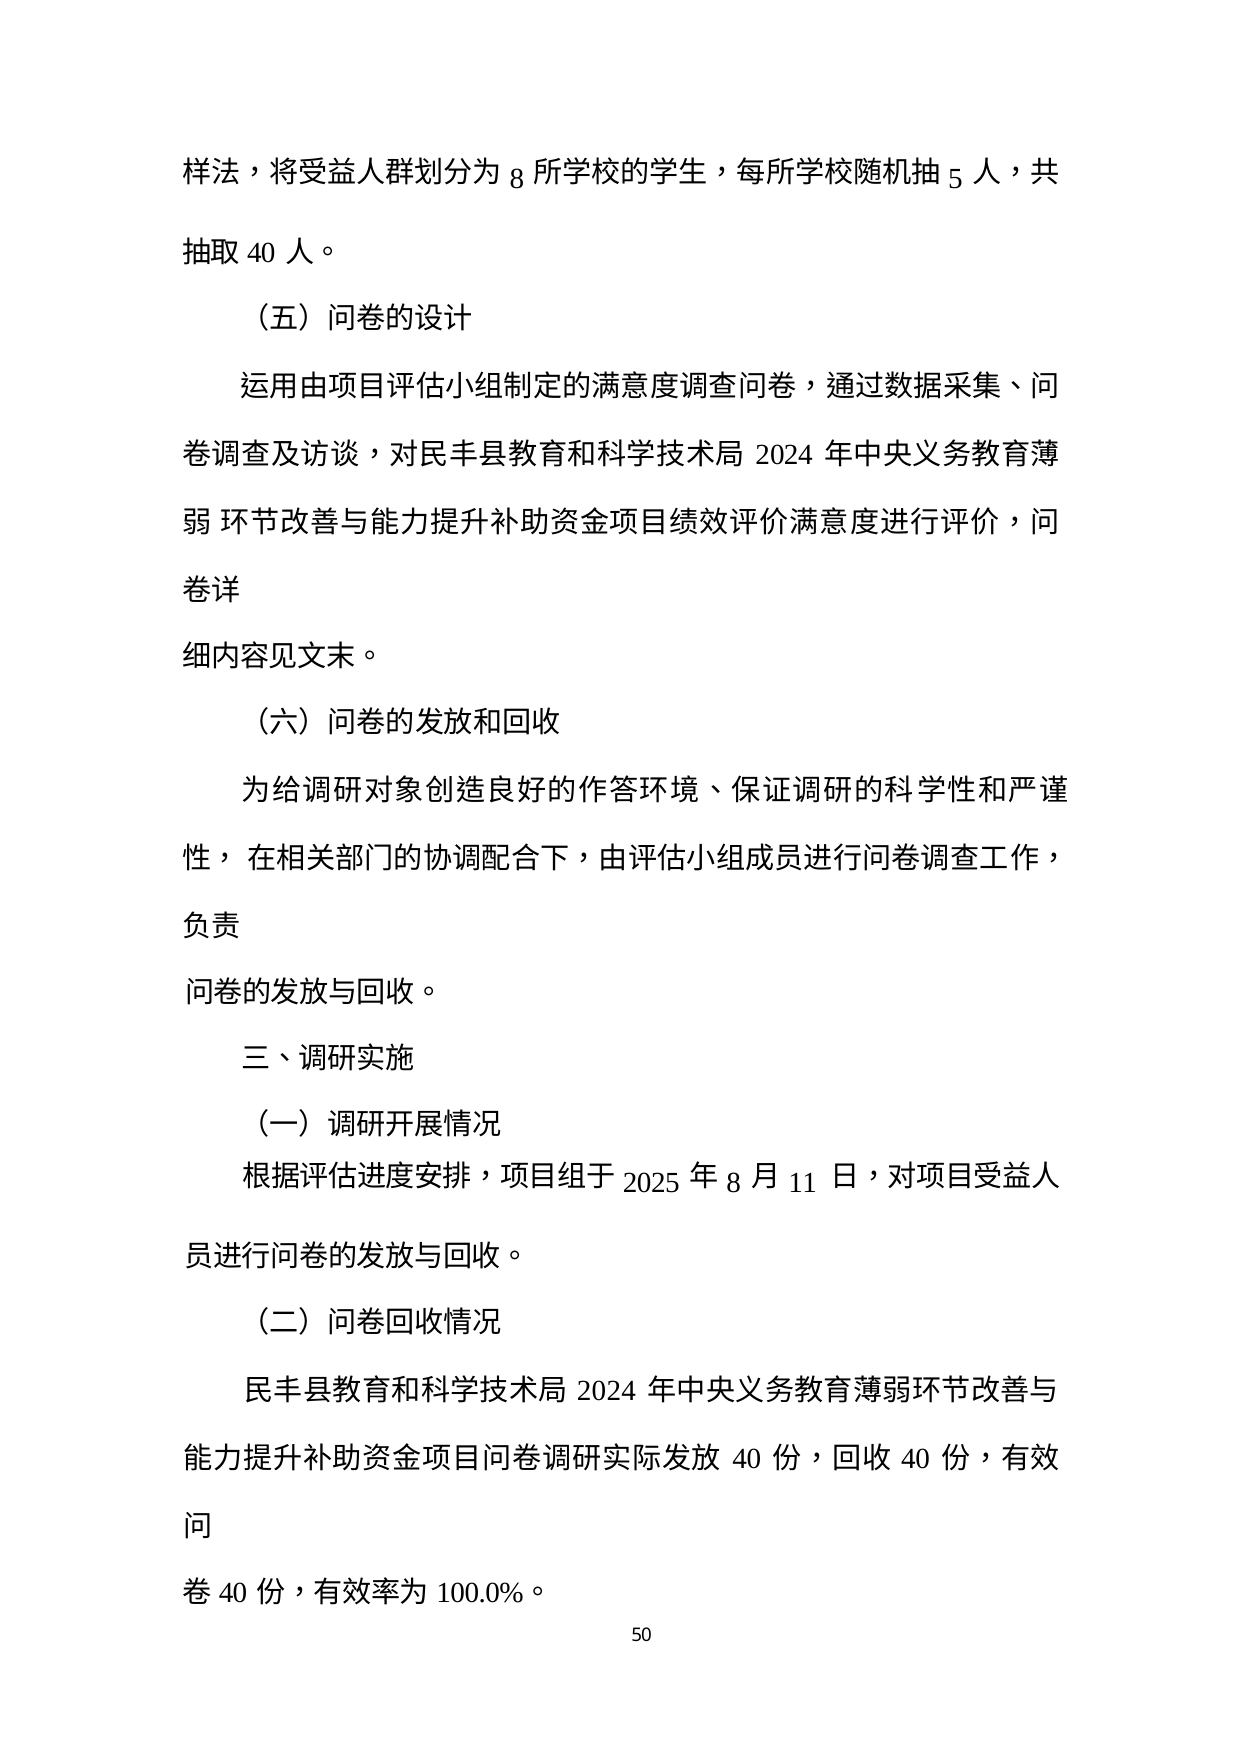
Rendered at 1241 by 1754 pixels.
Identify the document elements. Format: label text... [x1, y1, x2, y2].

text 根据评估进度安排，项目组于 2025 年 8 月 11 日，对项目受益人 [182, 1172, 1060, 1237]
text 民丰县教育和科学技术局 2024 年中央义务教育薄弱环节改善与 能力提升补助资金项目问卷调研实际发放 40 份，回收 40 份，有效问 [183, 1370, 1060, 1545]
text 抽取 40 人。 [182, 233, 1069, 269]
text （五）问卷的设计 [240, 299, 1069, 336]
text 员进行问卷的发放与回收。 [184, 1237, 1069, 1273]
text 卷 40 份，有效率为 100.0%。 [182, 1573, 1069, 1610]
text （二）问卷回收情况 [240, 1303, 1069, 1340]
text （六）问卷的发放和回收 [240, 703, 1069, 739]
text 三、调研实施 [241, 1039, 1069, 1076]
text 问卷的发放与回收。 [185, 973, 1069, 1009]
text （一）调研开展情况 [240, 1106, 1069, 1142]
text 细内容见文末。 [182, 637, 1069, 673]
text 运用由项目评估小组制定的满意度调查问卷，通过数据采集、问 卷调查及访谈，对民丰县教育和科学技术局 2024 年中央义务教育薄弱 环节改善与能力提升补助资金项目绩效评价满意度进行评价，问卷详 [182, 366, 1060, 609]
text 样法，将受益人群划分为 8 所学校的学生，每所学校随机抽 5 人，共 [182, 168, 1069, 233]
text 为给调研对象创造良好的作答环境、保证调研的科学性和严谨性， 在相关部门的协调配合下，由评估小组成员进行问卷调查工作，负责 [182, 769, 1069, 945]
